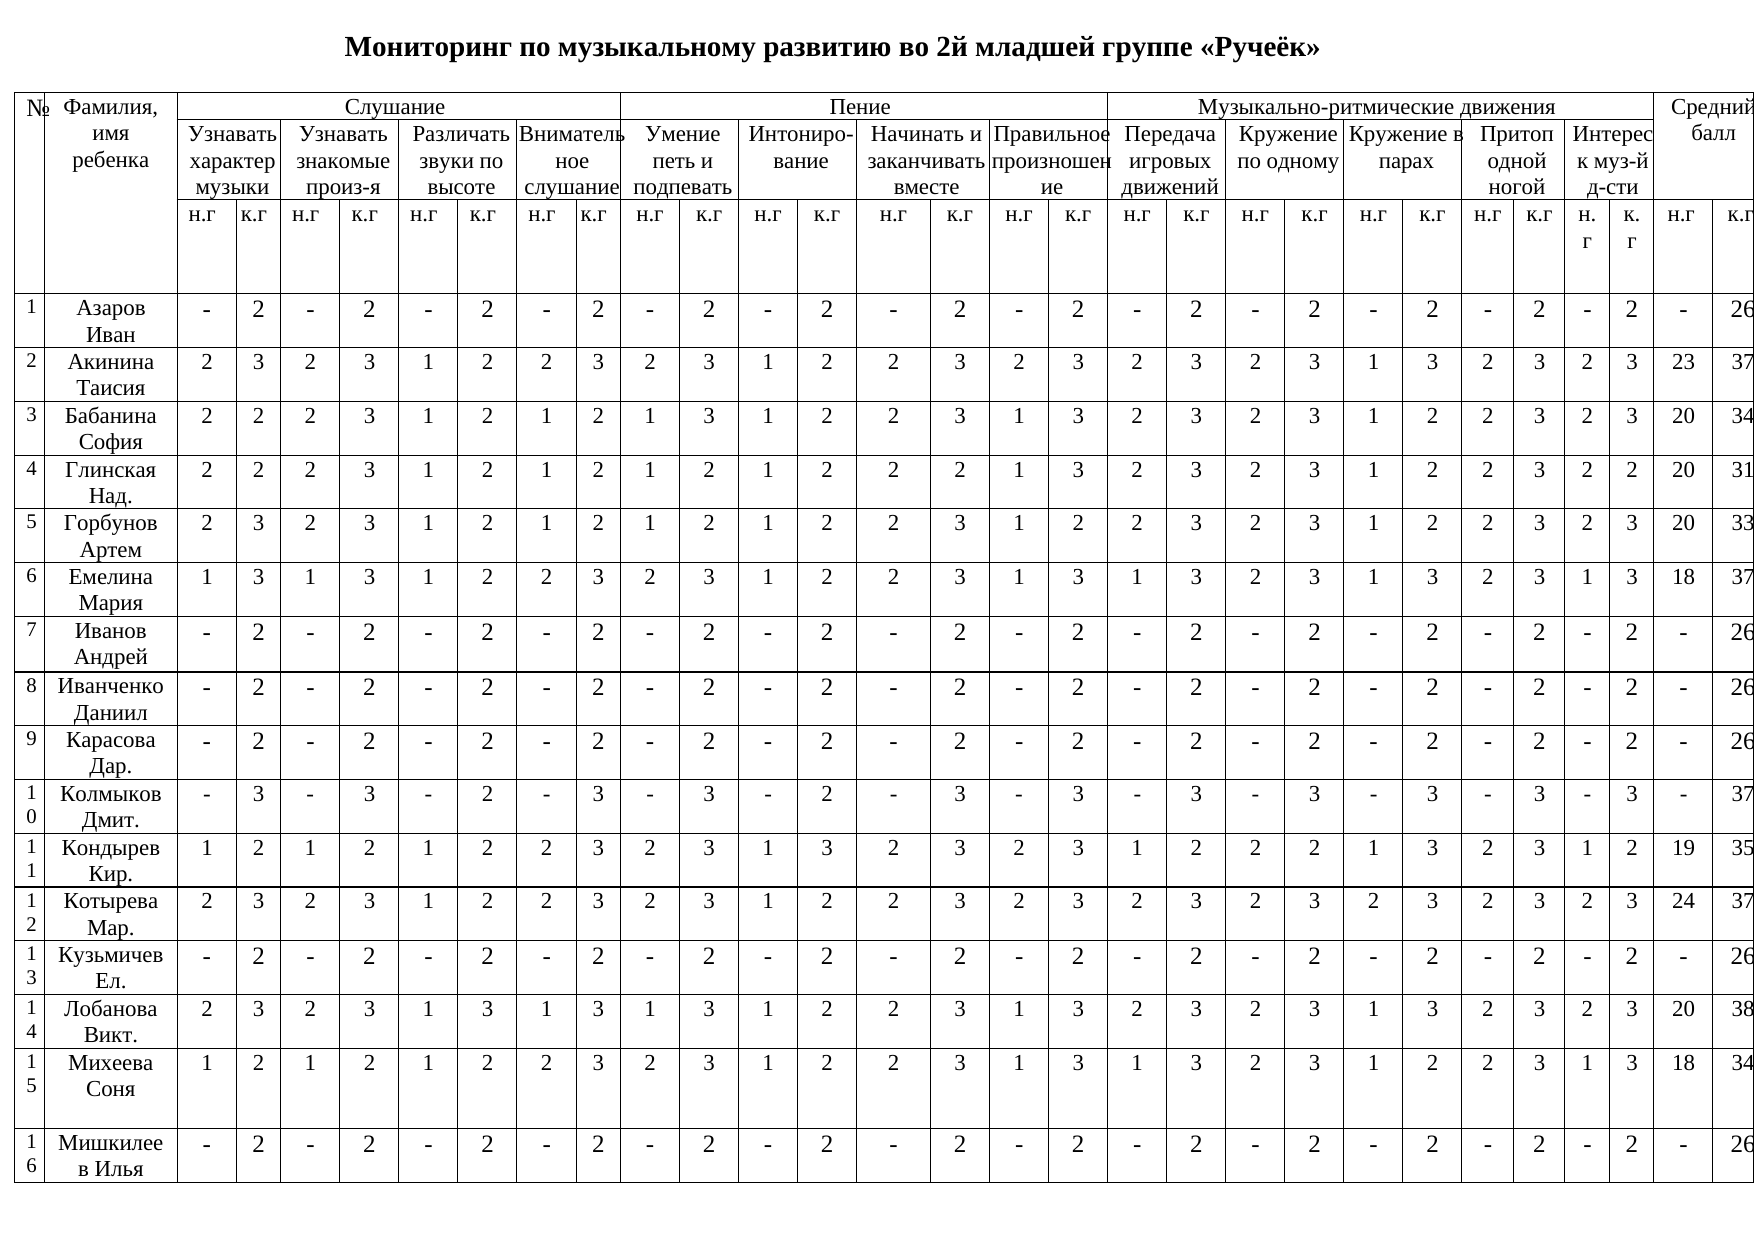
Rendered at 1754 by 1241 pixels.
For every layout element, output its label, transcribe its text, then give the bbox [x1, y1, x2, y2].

table_cell 1 [1344, 509, 1402, 562]
table_cell к.г [237, 200, 280, 293]
table_cell 3 [931, 834, 989, 886]
table_cell к.г [1167, 200, 1225, 293]
table_cell 1 [990, 1049, 1048, 1128]
table_cell - [281, 617, 339, 671]
table_cell Акинина Таисия [45, 348, 177, 401]
table_cell 3 [1610, 348, 1653, 401]
table_cell 3 [1403, 348, 1461, 401]
table_cell 2 [1108, 348, 1166, 401]
table_cell 3 [340, 563, 398, 616]
table_cell 3 [1049, 348, 1107, 401]
table_cell 3 [680, 995, 738, 1048]
table_cell 2 [1167, 941, 1225, 994]
table_cell - [857, 941, 930, 994]
table_cell 2 [1226, 509, 1284, 562]
table_cell 4 [15, 456, 44, 508]
table_cell 3 [237, 563, 280, 616]
table_cell - [1108, 673, 1166, 725]
table_cell 1 [1565, 1049, 1609, 1128]
table_header Пение [621, 93, 1107, 119]
table_cell 3 [1514, 1049, 1564, 1128]
table_header № [15, 93, 44, 293]
table_cell 1 [1344, 834, 1402, 886]
table_cell к.г [1049, 200, 1107, 293]
table_cell Передача игровых движений [1108, 120, 1225, 199]
table_cell - [1654, 726, 1712, 779]
table_cell - [1226, 780, 1284, 833]
table_cell Интониро-вание [739, 120, 856, 199]
table_cell 2 [1285, 1129, 1343, 1182]
table_cell 9 [15, 726, 44, 779]
table_cell - [1462, 673, 1513, 725]
table_cell 1 [1108, 834, 1166, 886]
table_cell 3 [1514, 456, 1564, 508]
table_cell 2 [237, 673, 280, 725]
table_cell 3 [680, 1049, 738, 1128]
table_cell 1 [399, 402, 457, 454]
table_cell - [517, 780, 576, 833]
table_cell - [621, 673, 679, 725]
table_cell - [178, 294, 236, 347]
table_cell Кружение в парах [1344, 120, 1461, 199]
table_cell 2 [621, 888, 679, 940]
table_cell 2 [1610, 1129, 1653, 1182]
table_cell - [1226, 726, 1284, 779]
table_cell 2 [340, 294, 398, 347]
table_cell 2 [1403, 402, 1461, 454]
table_cell 2 [798, 402, 856, 454]
table_cell 2 [1167, 1129, 1225, 1182]
table_cell 1 [739, 456, 797, 508]
table_cell 2 [931, 294, 989, 347]
table_cell - [281, 941, 339, 994]
table_cell 2 [931, 673, 989, 725]
table_cell 3 [1285, 348, 1343, 401]
table_cell н.г [399, 200, 457, 293]
table_cell 2 [281, 995, 339, 1048]
table_cell к.г [1713, 200, 1753, 293]
table_cell - [517, 1129, 576, 1182]
table_cell Котырева Мар. [45, 888, 177, 940]
table_cell 2 [680, 294, 738, 347]
table_header Слушание [178, 93, 620, 119]
table_cell 11 [15, 834, 44, 886]
table_cell 2 [237, 294, 280, 347]
table_cell 2 [1514, 617, 1564, 671]
table_cell 2 [458, 563, 516, 616]
table_cell 2 [577, 673, 620, 725]
table_cell 1 [1108, 563, 1166, 616]
table_cell - [1654, 673, 1712, 725]
table_cell 2 [1565, 456, 1609, 508]
table_cell 2 [1226, 995, 1284, 1048]
table_cell 1 [990, 456, 1048, 508]
table_cell - [399, 294, 457, 347]
table_cell 3 [1403, 780, 1461, 833]
table_cell 2 [1462, 348, 1513, 401]
table_cell - [399, 617, 457, 671]
table_cell - [517, 941, 576, 994]
table_cell 31 [1713, 456, 1753, 508]
table_cell 2 [621, 348, 679, 401]
table_cell 2 [517, 348, 576, 401]
table_cell 2 [178, 348, 236, 401]
table_cell 3 [577, 780, 620, 833]
table_cell 2 [178, 402, 236, 454]
table_cell - [857, 726, 930, 779]
table_cell 2 [178, 456, 236, 508]
table_cell 2 [1565, 348, 1609, 401]
table_cell - [1462, 294, 1513, 347]
table_cell 1 [1344, 1049, 1402, 1128]
table_cell 20 [1654, 456, 1712, 508]
table_cell 1 [739, 1049, 797, 1128]
table_cell - [739, 1129, 797, 1182]
table_cell Кружение по одному [1226, 120, 1343, 199]
table_cell - [990, 780, 1048, 833]
table_cell 1 [990, 995, 1048, 1048]
table_cell 2 [798, 456, 856, 508]
table_cell 3 [1167, 348, 1225, 401]
table_cell 3 [1514, 995, 1564, 1048]
table_cell 1 [1344, 563, 1402, 616]
table_cell 2 [1226, 456, 1284, 508]
table_cell - [1226, 294, 1284, 347]
table_cell - [1344, 1129, 1402, 1182]
table_cell 3 [798, 834, 856, 886]
table_cell 2 [1108, 995, 1166, 1048]
table_cell 3 [931, 888, 989, 940]
table_cell 1 [1565, 563, 1609, 616]
table_cell 2 [857, 563, 930, 616]
table_cell 1 [739, 509, 797, 562]
table_cell 2 [178, 509, 236, 562]
table_cell н.г [1565, 200, 1609, 293]
table_cell 2 [1285, 941, 1343, 994]
text Мониторинг по музыкальному развитию во 2й младшей группе «Ручеёк» [29, 29, 1636, 63]
table_cell 3 [1285, 563, 1343, 616]
table_cell 1 [399, 563, 457, 616]
table_cell 3 [1167, 456, 1225, 508]
table_cell 2 [458, 726, 516, 779]
table_cell 2 [340, 941, 398, 994]
table_cell 2 [1514, 941, 1564, 994]
table_cell 3 [1285, 1049, 1343, 1128]
table_cell 2 [1167, 834, 1225, 886]
table_cell - [1565, 780, 1609, 833]
table_cell 26 [1713, 1129, 1753, 1182]
table_cell - [1654, 617, 1712, 671]
table_cell 2 [281, 456, 339, 508]
table_cell 3 [1403, 995, 1461, 1048]
table_cell н.г [1226, 200, 1284, 293]
table_cell Начинать и заканчивать вместе [857, 120, 989, 199]
table_cell 3 [1514, 888, 1564, 940]
table_cell 2 [237, 617, 280, 671]
table_cell - [857, 673, 930, 725]
table_cell 2 [458, 888, 516, 940]
table_cell 20 [1654, 509, 1712, 562]
table_cell 3 [931, 402, 989, 454]
table_cell 2 [680, 673, 738, 725]
table_cell 2 [1610, 726, 1653, 779]
table_cell н.г [1654, 200, 1712, 293]
table_cell 2 [931, 726, 989, 779]
table_cell - [857, 294, 930, 347]
table_cell 2 [1108, 402, 1166, 454]
table_cell 3 [237, 888, 280, 940]
table_cell 3 [577, 888, 620, 940]
table_cell Притоп одной ногой [1462, 120, 1564, 199]
table_cell 2 [1462, 995, 1513, 1048]
table_cell 3 [1610, 1049, 1653, 1128]
table_cell - [990, 617, 1048, 671]
table_cell - [857, 617, 930, 671]
table_cell н.г [281, 200, 339, 293]
table_cell 2 [1344, 888, 1402, 940]
table_cell 2 [931, 617, 989, 671]
table_cell 2 [1167, 673, 1225, 725]
table_cell 3 [340, 509, 398, 562]
table_cell 24 [1654, 888, 1712, 940]
table_cell 2 [458, 834, 516, 886]
table_cell - [1344, 780, 1402, 833]
table_cell Узнавать характер музыки [178, 120, 280, 199]
table_cell 2 [680, 617, 738, 671]
table_cell - [1565, 726, 1609, 779]
table_cell - [178, 780, 236, 833]
table_cell - [621, 617, 679, 671]
table_cell 1 [990, 563, 1048, 616]
table_cell к.г [340, 200, 398, 293]
table_cell 18 [1654, 563, 1712, 616]
table_cell 2 [340, 673, 398, 725]
table_cell - [1344, 617, 1402, 671]
table_cell 2 [1462, 509, 1513, 562]
table_cell - [990, 941, 1048, 994]
table_cell 26 [1713, 294, 1753, 347]
table_cell Иванов Андрей [45, 617, 177, 671]
table_cell к.г [1403, 200, 1461, 293]
table_cell 3 [340, 780, 398, 833]
table_cell - [399, 941, 457, 994]
table_cell к.г [1285, 200, 1343, 293]
table_cell 3 [577, 1049, 620, 1128]
table_cell н.г [1108, 200, 1166, 293]
table_cell 2 [990, 348, 1048, 401]
table_cell 15 [15, 1049, 44, 1128]
table_cell 38 [1713, 995, 1753, 1048]
table_cell 1 [990, 509, 1048, 562]
table_cell - [1565, 941, 1609, 994]
table_cell 2 [517, 1049, 576, 1128]
table_cell 3 [1285, 995, 1343, 1048]
table_cell - [281, 726, 339, 779]
table_cell 2 [458, 348, 516, 401]
table_cell 2 [1565, 995, 1609, 1048]
table_cell 3 [1285, 456, 1343, 508]
table_cell 3 [680, 780, 738, 833]
table_cell - [399, 780, 457, 833]
table_cell 2 [798, 673, 856, 725]
table_cell 3 [237, 348, 280, 401]
table_cell - [178, 726, 236, 779]
table_cell - [1654, 780, 1712, 833]
table_cell н.г [1344, 200, 1402, 293]
table_cell Кондырев Кир. [45, 834, 177, 886]
table_cell 2 [680, 941, 738, 994]
table_cell 3 [1514, 348, 1564, 401]
table_cell 2 [517, 563, 576, 616]
table_cell - [739, 617, 797, 671]
table_cell 2 [798, 726, 856, 779]
table_cell 2 [857, 888, 930, 940]
table_cell 3 [1167, 1049, 1225, 1128]
table_cell 2 [1403, 509, 1461, 562]
table_cell - [517, 294, 576, 347]
table_cell 1 [739, 834, 797, 886]
table_cell Лобанова Викт. [45, 995, 177, 1048]
table_cell н.г [739, 200, 797, 293]
table_cell 1 [1344, 348, 1402, 401]
table_cell 12 [15, 888, 44, 940]
table_cell 1 [739, 402, 797, 454]
table_cell 1 [621, 995, 679, 1048]
table_cell 1 [15, 294, 44, 347]
table_cell - [990, 294, 1048, 347]
table_cell 3 [1049, 995, 1107, 1048]
table_cell 1 [517, 456, 576, 508]
table_cell к.г [458, 200, 516, 293]
table_cell 13 [15, 941, 44, 994]
table_cell 2 [798, 563, 856, 616]
table_cell - [990, 673, 1048, 725]
table_cell 2 [798, 888, 856, 940]
table_cell 2 [1514, 726, 1564, 779]
table_cell 1 [739, 995, 797, 1048]
table_cell 2 [1514, 673, 1564, 725]
table_cell - [1462, 780, 1513, 833]
table_cell - [739, 294, 797, 347]
table_cell Интерес к муз-й д-сти [1565, 120, 1653, 199]
table_cell 1 [399, 995, 457, 1048]
table_cell 2 [621, 1049, 679, 1128]
table_cell - [739, 673, 797, 725]
table_cell 3 [931, 780, 989, 833]
table_cell к.г [680, 200, 738, 293]
table_cell 1 [178, 1049, 236, 1128]
table_cell - [1462, 726, 1513, 779]
table_cell 3 [340, 348, 398, 401]
table_cell 2 [990, 834, 1048, 886]
table_cell 2 [680, 456, 738, 508]
table_cell 2 [1108, 888, 1166, 940]
table_cell 1 [178, 563, 236, 616]
table_cell 2 [1565, 888, 1609, 940]
table_cell 2 [1403, 941, 1461, 994]
table_cell н.г [1462, 200, 1513, 293]
table_cell - [399, 1129, 457, 1182]
table_cell 2 [1049, 1129, 1107, 1182]
table_cell 37 [1713, 888, 1753, 940]
table_cell 2 [237, 726, 280, 779]
table_cell 2 [458, 941, 516, 994]
table_cell - [990, 726, 1048, 779]
table_cell 2 [1610, 456, 1653, 508]
table_cell 2 [1403, 294, 1461, 347]
table_cell 2 [458, 1049, 516, 1128]
table_cell 3 [1610, 509, 1653, 562]
table_cell 2 [340, 834, 398, 886]
table_cell 3 [1285, 780, 1343, 833]
table_cell Узнавать знакомые произ-я [281, 120, 398, 199]
table_cell 3 [1610, 402, 1653, 454]
table_cell 1 [739, 888, 797, 940]
table_cell 3 [1167, 780, 1225, 833]
table_cell 3 [680, 348, 738, 401]
table_cell 2 [340, 1049, 398, 1128]
table_cell 3 [680, 888, 738, 940]
table_cell 3 [340, 888, 398, 940]
table_cell - [1462, 617, 1513, 671]
table_cell 2 [857, 995, 930, 1048]
table_cell 2 [458, 1129, 516, 1182]
table_cell Различать звуки по высоте [399, 120, 516, 199]
table_cell 1 [399, 348, 457, 401]
table_cell 2 [1462, 1049, 1513, 1128]
table_cell - [1462, 1129, 1513, 1182]
table_cell 3 [577, 348, 620, 401]
table_cell 2 [857, 509, 930, 562]
table_cell 2 [798, 780, 856, 833]
table_cell 2 [1462, 888, 1513, 940]
table_cell 2 [340, 617, 398, 671]
table_cell 2 [798, 509, 856, 562]
table_cell 33 [1713, 509, 1753, 562]
table_cell 2 [621, 563, 679, 616]
table_cell 3 [1049, 402, 1107, 454]
table_cell 1 [739, 348, 797, 401]
table_cell 2 [1285, 673, 1343, 725]
table_cell 3 [1167, 402, 1225, 454]
table_cell 2 [931, 941, 989, 994]
table_cell 3 [1167, 995, 1225, 1048]
table_cell 3 [577, 995, 620, 1048]
table_cell - [1344, 726, 1402, 779]
table_cell 3 [1610, 995, 1653, 1048]
table_cell 2 [458, 617, 516, 671]
table_cell 3 [1514, 509, 1564, 562]
table_cell 1 [990, 402, 1048, 454]
table_cell 2 [1285, 294, 1343, 347]
table_cell 2 [577, 617, 620, 671]
table_cell 2 [798, 294, 856, 347]
table_cell 2 [1610, 673, 1653, 725]
table_cell 2 [1226, 402, 1284, 454]
table_cell 3 [1285, 402, 1343, 454]
table_cell 2 [798, 1129, 856, 1182]
table_cell 2 [798, 617, 856, 671]
table_cell - [621, 780, 679, 833]
table_cell 3 [680, 834, 738, 886]
table_cell 1 [281, 1049, 339, 1128]
table_cell - [1344, 294, 1402, 347]
table_cell 1 [399, 456, 457, 508]
table_cell 26 [1713, 726, 1753, 779]
table_cell 2 [577, 941, 620, 994]
table_cell 2 [1514, 294, 1564, 347]
table_cell 2 [857, 348, 930, 401]
table_cell 2 [1462, 456, 1513, 508]
table_cell 2 [458, 509, 516, 562]
table_cell 3 [1049, 563, 1107, 616]
table_cell 2 [458, 294, 516, 347]
table_cell - [1654, 1129, 1712, 1182]
table_cell 37 [1713, 348, 1753, 401]
table_cell 2 [990, 888, 1048, 940]
table_cell 1 [517, 995, 576, 1048]
table_cell 2 [1462, 402, 1513, 454]
table_cell 2 [798, 1049, 856, 1128]
table_cell 3 [1167, 888, 1225, 940]
table_cell 3 [1285, 509, 1343, 562]
table_cell 2 [857, 456, 930, 508]
table_cell 3 [577, 563, 620, 616]
table_cell - [1226, 1129, 1284, 1182]
table_cell 2 [178, 995, 236, 1048]
table_cell 3 [1610, 563, 1653, 616]
table_cell - [178, 617, 236, 671]
table_cell 2 [458, 673, 516, 725]
table_cell 2 [1167, 294, 1225, 347]
table_cell Мишкилеев Илья [45, 1129, 177, 1182]
table_cell 2 [1403, 617, 1461, 671]
table_cell 1 [621, 456, 679, 508]
table_cell 3 [1610, 888, 1653, 940]
table_cell к.г [931, 200, 989, 293]
table_cell 2 [1565, 402, 1609, 454]
table_cell 2 [857, 834, 930, 886]
table_cell 1 [399, 888, 457, 940]
table_cell 2 [340, 726, 398, 779]
table_cell 2 [1403, 456, 1461, 508]
table_cell 1 [1344, 995, 1402, 1048]
table_cell 3 [931, 348, 989, 401]
table_cell 3 [1049, 1049, 1107, 1128]
table_cell 2 [281, 509, 339, 562]
table_cell 5 [15, 509, 44, 562]
table_cell - [1565, 1129, 1609, 1182]
table_cell Карасова Дар. [45, 726, 177, 779]
table_cell - [399, 726, 457, 779]
table_cell - [281, 673, 339, 725]
table_cell 2 [1610, 834, 1653, 886]
table_cell 2 [1403, 726, 1461, 779]
table_cell - [857, 780, 930, 833]
table_cell - [281, 1129, 339, 1182]
table_cell к.г [1610, 200, 1653, 293]
table_cell 3 [1514, 402, 1564, 454]
table_cell Кузьмичев Ел. [45, 941, 177, 994]
table_cell 2 [1285, 726, 1343, 779]
table_cell 3 [237, 509, 280, 562]
table_cell Азаров Иван [45, 294, 177, 347]
table_cell 3 [1049, 456, 1107, 508]
table_cell 3 [680, 563, 738, 616]
table_cell - [517, 673, 576, 725]
table_cell 1 [1565, 834, 1609, 886]
table_cell 2 [1285, 834, 1343, 886]
table_cell 3 [340, 402, 398, 454]
table_cell Умение петь и подпевать [621, 120, 738, 199]
table_cell 26 [1713, 617, 1753, 671]
table_cell - [1462, 941, 1513, 994]
table_cell 2 [1226, 888, 1284, 940]
table_cell 2 [1049, 294, 1107, 347]
table_cell - [1344, 941, 1402, 994]
table_cell 2 [1514, 1129, 1564, 1182]
table_cell н.г [517, 200, 576, 293]
table_cell 2 [577, 1129, 620, 1182]
table_cell 3 [340, 456, 398, 508]
table_cell 2 [1226, 834, 1284, 886]
table_cell - [178, 1129, 236, 1182]
table_cell 2 [798, 941, 856, 994]
table_cell 23 [1654, 348, 1712, 401]
table_cell 2 [237, 834, 280, 886]
table_cell 2 [1565, 509, 1609, 562]
table_cell - [739, 726, 797, 779]
table_cell 6 [15, 563, 44, 616]
table_cell 3 [1610, 780, 1653, 833]
table_cell 3 [680, 402, 738, 454]
table_cell 2 [1049, 617, 1107, 671]
table_cell 3 [1167, 509, 1225, 562]
table_cell 2 [517, 834, 576, 886]
table_cell 3 [931, 563, 989, 616]
table_cell - [517, 726, 576, 779]
table_cell 8 [15, 673, 44, 725]
table_cell 2 [680, 509, 738, 562]
table_cell - [178, 673, 236, 725]
table_cell 2 [1403, 673, 1461, 725]
table_cell 3 [931, 1049, 989, 1128]
table_cell - [281, 294, 339, 347]
table_cell н.г [178, 200, 236, 293]
table_cell - [1226, 617, 1284, 671]
table_cell 2 [15, 348, 44, 401]
table_cell 2 [577, 726, 620, 779]
table_cell 2 [237, 402, 280, 454]
table_cell - [621, 941, 679, 994]
table_header Средний балл [1654, 93, 1753, 199]
table_cell - [1108, 1129, 1166, 1182]
table_cell - [1654, 294, 1712, 347]
table_cell 37 [1713, 780, 1753, 833]
table_cell 19 [1654, 834, 1712, 886]
table_cell 2 [1049, 673, 1107, 725]
table_cell 3 [1049, 888, 1107, 940]
table_cell 2 [340, 1129, 398, 1182]
table_cell 2 [1403, 1049, 1461, 1128]
table_cell 3 [1403, 563, 1461, 616]
table_cell - [621, 294, 679, 347]
table_cell 3 [1514, 834, 1564, 886]
table_cell Внимательное слушание [517, 120, 620, 199]
table_cell 2 [237, 941, 280, 994]
table_cell 2 [1167, 726, 1225, 779]
table_cell - [857, 1129, 930, 1182]
table_cell Правильное произношение [990, 120, 1107, 199]
table_cell 2 [1049, 726, 1107, 779]
table_cell 2 [1462, 563, 1513, 616]
table_cell 3 [577, 834, 620, 886]
table_cell 2 [1108, 509, 1166, 562]
table_cell н.г [990, 200, 1048, 293]
table_cell 2 [577, 294, 620, 347]
table_cell Горбунов Артем [45, 509, 177, 562]
table_cell 1 [621, 402, 679, 454]
table_cell 14 [15, 995, 44, 1048]
table_cell - [1226, 673, 1284, 725]
table_cell 2 [1167, 617, 1225, 671]
table_cell к.г [1514, 200, 1564, 293]
table_cell 1 [399, 509, 457, 562]
table_header Музыкально-ритмические движения [1108, 93, 1653, 119]
table_cell 3 [15, 402, 44, 454]
table_cell 2 [1403, 1129, 1461, 1182]
table_cell 2 [798, 348, 856, 401]
table_cell - [1108, 617, 1166, 671]
table_cell 1 [621, 509, 679, 562]
table_cell 7 [15, 617, 44, 671]
table_cell 3 [1049, 780, 1107, 833]
table_cell 37 [1713, 563, 1753, 616]
table_cell 20 [1654, 995, 1712, 1048]
table_cell 35 [1713, 834, 1753, 886]
table_cell 2 [857, 402, 930, 454]
table_cell - [1108, 780, 1166, 833]
table_cell - [621, 1129, 679, 1182]
table_cell - [1344, 673, 1402, 725]
table_cell - [281, 780, 339, 833]
table_cell 2 [1226, 1049, 1284, 1128]
table_cell 34 [1713, 1049, 1753, 1128]
table_cell 1 [281, 563, 339, 616]
table_cell 3 [340, 995, 398, 1048]
table_cell Михеева Соня [45, 1049, 177, 1128]
table_cell 1 [1344, 402, 1402, 454]
table_cell к.г [577, 200, 620, 293]
table_cell 3 [1514, 563, 1564, 616]
table_cell 2 [931, 456, 989, 508]
table_cell - [990, 1129, 1048, 1182]
table_cell 2 [237, 456, 280, 508]
table_cell 1 [1344, 456, 1402, 508]
table_cell 2 [281, 888, 339, 940]
table_cell 1 [1108, 1049, 1166, 1128]
table_cell 2 [178, 888, 236, 940]
table_cell 3 [1285, 888, 1343, 940]
table_cell 1 [178, 834, 236, 886]
table_cell 2 [798, 995, 856, 1048]
table_cell 26 [1713, 673, 1753, 725]
table_cell 3 [1049, 834, 1107, 886]
table_cell - [1108, 726, 1166, 779]
table_cell 2 [857, 1049, 930, 1128]
table_cell 2 [1108, 456, 1166, 508]
table_cell 2 [577, 509, 620, 562]
table_cell 3 [1514, 780, 1564, 833]
table_cell 3 [1403, 834, 1461, 886]
table_cell - [1565, 617, 1609, 671]
table_cell 2 [621, 834, 679, 886]
table_cell 2 [237, 1049, 280, 1128]
table_cell 1 [517, 509, 576, 562]
table_cell 2 [1285, 617, 1343, 671]
table_cell 10 [15, 780, 44, 833]
table_cell 26 [1713, 941, 1753, 994]
table_cell - [1565, 673, 1609, 725]
table_cell 1 [739, 563, 797, 616]
table_cell 2 [1462, 834, 1513, 886]
table_cell 2 [1226, 563, 1284, 616]
table_cell 2 [237, 1129, 280, 1182]
table_cell Бабанина София [45, 402, 177, 454]
table_cell Емелина Мария [45, 563, 177, 616]
table_cell 1 [281, 834, 339, 886]
table_cell - [1565, 294, 1609, 347]
table_cell - [1654, 941, 1712, 994]
table_cell - [399, 673, 457, 725]
table_cell Глинская Над. [45, 456, 177, 508]
table_cell 2 [458, 456, 516, 508]
table_cell 3 [931, 995, 989, 1048]
table_cell 2 [1226, 348, 1284, 401]
table_cell 2 [931, 1129, 989, 1182]
table_cell 2 [1610, 941, 1653, 994]
table_cell н.г [621, 200, 679, 293]
table_cell 1 [517, 402, 576, 454]
table_cell 3 [1167, 563, 1225, 616]
table_cell 2 [281, 348, 339, 401]
table_cell 1 [399, 834, 457, 886]
table_cell Колмыков Дмит. [45, 780, 177, 833]
table_cell 1 [399, 1049, 457, 1128]
table_cell 2 [458, 402, 516, 454]
table_cell 3 [458, 995, 516, 1048]
table_cell - [1108, 294, 1166, 347]
table_cell 2 [577, 402, 620, 454]
table_cell - [739, 780, 797, 833]
table_cell 20 [1654, 402, 1712, 454]
table_header Фамилия, имя ребенка [45, 93, 177, 293]
table_cell 2 [1049, 509, 1107, 562]
table_cell - [178, 941, 236, 994]
table_cell 2 [1610, 617, 1653, 671]
table_cell к.г [798, 200, 856, 293]
table_cell - [739, 941, 797, 994]
table_cell 2 [517, 888, 576, 940]
table_cell 2 [577, 456, 620, 508]
table_cell - [1226, 941, 1284, 994]
table_cell - [1108, 941, 1166, 994]
table_cell 34 [1713, 402, 1753, 454]
table_cell 3 [237, 780, 280, 833]
table_cell Иванченко Даниил [45, 673, 177, 725]
table_cell 2 [281, 402, 339, 454]
table_cell 2 [458, 780, 516, 833]
table_cell 3 [931, 509, 989, 562]
table_cell 2 [680, 1129, 738, 1182]
table_cell 18 [1654, 1049, 1712, 1128]
table_cell н.г [857, 200, 930, 293]
table_cell 3 [1403, 888, 1461, 940]
table_cell 16 [15, 1129, 44, 1182]
table_cell 2 [1610, 294, 1653, 347]
table_cell 2 [680, 726, 738, 779]
table_cell - [517, 617, 576, 671]
table_cell 2 [1049, 941, 1107, 994]
table_cell - [621, 726, 679, 779]
table_cell 3 [237, 995, 280, 1048]
